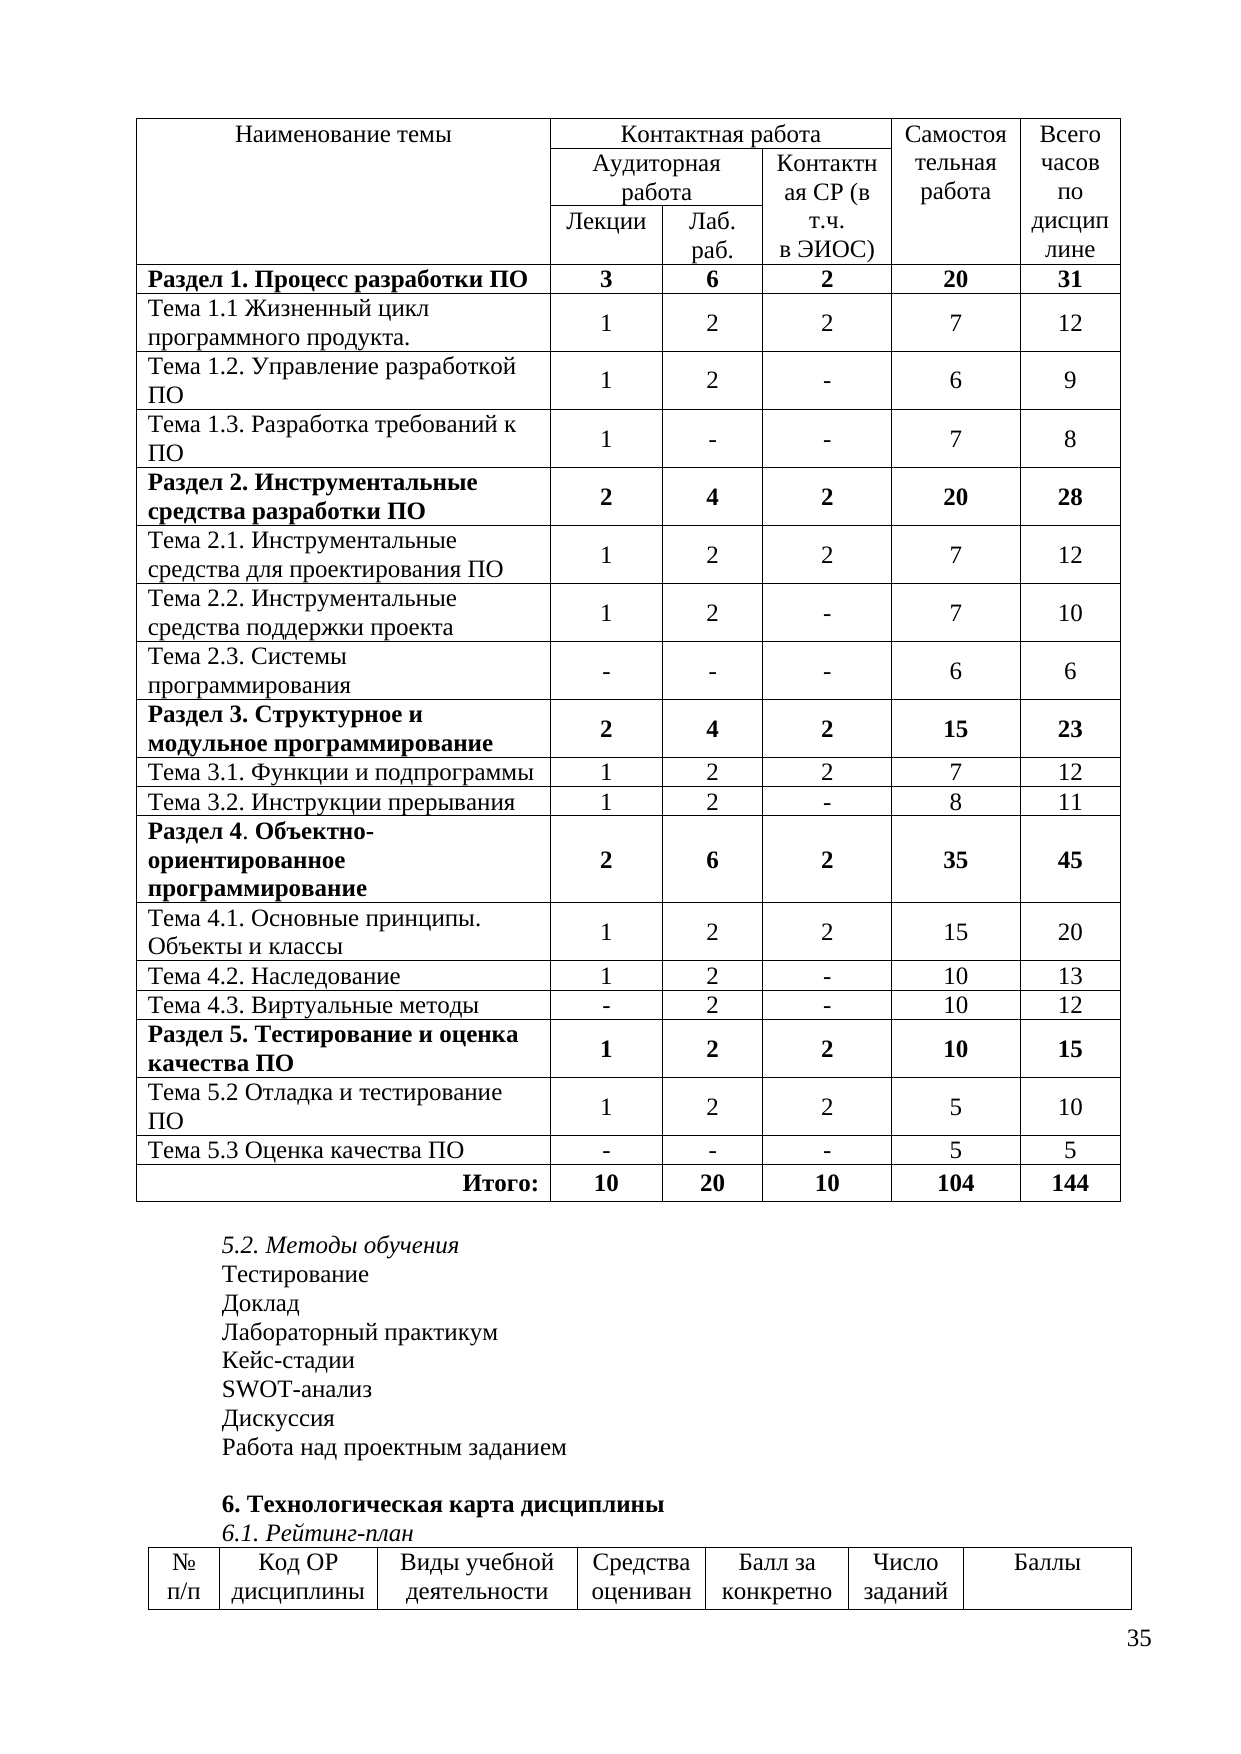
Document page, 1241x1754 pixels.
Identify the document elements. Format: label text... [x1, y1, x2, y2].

table_cell 10 [892, 991, 1020, 1019]
table_cell 10 [892, 1020, 1020, 1077]
table_cell 1 [551, 1078, 662, 1135]
table_cell 15 [1021, 1020, 1120, 1077]
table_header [378, 1548, 577, 1609]
table_cell 1 [551, 903, 662, 960]
table_cell - [763, 991, 891, 1019]
table_cell - [763, 352, 891, 409]
table_cell 2 [663, 758, 762, 786]
table_cell 2 [763, 758, 891, 786]
table_cell 20 [1021, 903, 1120, 960]
table_cell 9 [1021, 352, 1120, 409]
table_header Контактная работа [551, 119, 891, 147]
table_cell - [551, 1136, 662, 1164]
table_cell 12 [1021, 991, 1120, 1019]
table_cell Тема 1.3. Разработка требований к ПО [137, 410, 550, 467]
table_cell - [663, 1136, 762, 1164]
table_cell 2 [763, 526, 891, 583]
table_cell 2 [763, 816, 891, 902]
table_cell Тема 2.1. Инструментальные средства для проектирования ПО [137, 526, 550, 583]
table_cell Раздел 1. Процесс разработки ПО [137, 265, 550, 293]
table_cell 45 [1021, 816, 1120, 902]
table_cell 2 [763, 265, 891, 293]
table_cell 7 [892, 294, 1020, 351]
table_cell 8 [892, 787, 1020, 815]
table_cell 10 [1021, 1078, 1120, 1135]
table_cell 5 [892, 1078, 1020, 1135]
table_cell 1 [551, 352, 662, 409]
table_cell 2 [663, 526, 762, 583]
table_cell 28 [1021, 468, 1120, 525]
table_cell Раздел 4. Объектно-ориентированное программирование [137, 816, 550, 902]
table_cell - [551, 991, 662, 1019]
table_header Средства оценивания [578, 1548, 705, 1609]
table_cell 2 [763, 468, 891, 525]
table_cell 1 [551, 787, 662, 815]
table_cell 2 [763, 294, 891, 351]
table_cell 3 [551, 265, 662, 293]
text 6.1. Рейтинг-план [148, 1518, 1152, 1547]
text Дискуссия [148, 1403, 1152, 1432]
table_cell 35 [892, 816, 1020, 902]
table_cell 4 [663, 700, 762, 757]
table_cell 2 [551, 700, 662, 757]
table_cell Раздел 5. Тестирование и оценка качества ПО [137, 1020, 550, 1077]
table_cell 2 [663, 787, 762, 815]
table_cell 12 [1021, 758, 1120, 786]
table_cell Итого: [137, 1165, 550, 1201]
table_cell 1 [551, 526, 662, 583]
table_cell 11 [1021, 787, 1120, 815]
text Доклад [148, 1288, 1152, 1317]
table_header Наименование темы [137, 119, 550, 263]
table_cell Тема 1.2. Управление разработкой ПО [137, 352, 550, 409]
table_cell Тема 2.3. Системы программирования [137, 642, 550, 699]
text Кейс-стадии [148, 1346, 1152, 1374]
table_cell 20 [892, 468, 1020, 525]
table_cell Тема 3.2. Инструкции прерывания [137, 787, 550, 815]
text Лабораторный практикум [148, 1317, 1152, 1346]
table_cell 13 [1021, 961, 1120, 989]
table_cell 2 [663, 352, 762, 409]
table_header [706, 1548, 848, 1609]
table_cell 2 [763, 1020, 891, 1077]
table_cell 6 [663, 265, 762, 293]
table_cell 12 [1021, 526, 1120, 583]
table_cell 7 [892, 410, 1020, 467]
table_cell Лекции [551, 206, 662, 263]
table_cell - [763, 410, 891, 467]
table_cell 7 [892, 526, 1020, 583]
table_cell - [663, 410, 762, 467]
table_cell - [663, 642, 762, 699]
table_cell 2 [763, 1078, 891, 1135]
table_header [849, 1548, 963, 1609]
table_cell 31 [1021, 265, 1120, 293]
table_cell 2 [551, 468, 662, 525]
table_cell - [551, 642, 662, 699]
table_header № п/п [149, 1548, 219, 1609]
table_cell Раздел 3. Структурное и модульное программирование [137, 700, 550, 757]
text Тестирование [148, 1259, 1152, 1288]
table_cell 5 [1021, 1136, 1120, 1164]
table_cell 23 [1021, 700, 1120, 757]
table_cell 104 [892, 1165, 1020, 1201]
table_cell Тема 4.1. Основные принципы. Объекты и классы [137, 903, 550, 960]
table_cell Тема 4.2. Наследование [137, 961, 550, 989]
table_cell 4 [663, 468, 762, 525]
table_cell 15 [892, 903, 1020, 960]
table_cell 6 [892, 642, 1020, 699]
table_cell Аудиторная работа [551, 149, 762, 205]
table_cell Тема 5.2 Отладка и тестирование ПО [137, 1078, 550, 1135]
table_cell 20 [663, 1165, 762, 1201]
table_cell 2 [663, 584, 762, 641]
table_cell 2 [663, 1078, 762, 1135]
table_cell Тема 2.2. Инструментальные средства поддержки проекта [137, 584, 550, 641]
table_cell 7 [892, 584, 1020, 641]
text SWOT-анализ [148, 1374, 1152, 1403]
table_header Самостоятельная работа [892, 119, 1020, 263]
table_cell 6 [1021, 642, 1120, 699]
table_cell - [763, 1136, 891, 1164]
table_cell 8 [1021, 410, 1120, 467]
table_header Код ОР дисциплины [220, 1548, 377, 1609]
table_cell 1 [551, 1020, 662, 1077]
table_cell 2 [663, 1020, 762, 1077]
table_cell - [763, 642, 891, 699]
table_cell Лаб. раб. [663, 206, 762, 263]
table_cell 10 [1021, 584, 1120, 641]
table_cell Тема 5.3 Оценка качества ПО [137, 1136, 550, 1164]
table_cell Контактная СР (в т.ч. в ЭИОС) [763, 149, 891, 263]
table_cell 1 [551, 294, 662, 351]
table_cell Тема 3.1. Функции и подпрограммы [137, 758, 550, 786]
table_cell 2 [663, 991, 762, 1019]
table_cell Раздел 2. Инструментальные средства разработки ПО [137, 468, 550, 525]
table_cell 144 [1021, 1165, 1120, 1201]
table_cell - [763, 584, 891, 641]
table_cell 2 [663, 294, 762, 351]
table_cell 12 [1021, 294, 1120, 351]
table_cell 10 [892, 961, 1020, 989]
table_cell 2 [551, 816, 662, 902]
table_cell 7 [892, 758, 1020, 786]
table_cell 1 [551, 410, 662, 467]
table_cell 5 [892, 1136, 1020, 1164]
table_cell 10 [551, 1165, 662, 1201]
table_cell 2 [763, 700, 891, 757]
table_cell Тема 4.3. Виртуальные методы [137, 991, 550, 1019]
table_cell 2 [663, 961, 762, 989]
table_cell 6 [892, 352, 1020, 409]
text 5.2. Методы обучения [148, 1231, 1152, 1259]
table_cell - [763, 961, 891, 989]
table_cell 10 [763, 1165, 891, 1201]
table_cell - [763, 787, 891, 815]
table_cell 1 [551, 961, 662, 989]
table_cell 15 [892, 700, 1020, 757]
table_header Баллы [964, 1548, 1131, 1609]
table_cell 6 [663, 816, 762, 902]
table_cell 1 [551, 584, 662, 641]
table_cell 1 [551, 758, 662, 786]
table_cell 2 [763, 903, 891, 960]
table_cell 2 [663, 903, 762, 960]
text Работа над проектным заданием [148, 1432, 1152, 1461]
table_header Всего часов по дисциплине [1021, 119, 1120, 263]
text 6. Технологическая карта дисциплины [148, 1489, 1152, 1518]
table_cell 20 [892, 265, 1020, 293]
table_cell Тема 1.1 Жизненный цикл программного продукта. [137, 294, 550, 351]
